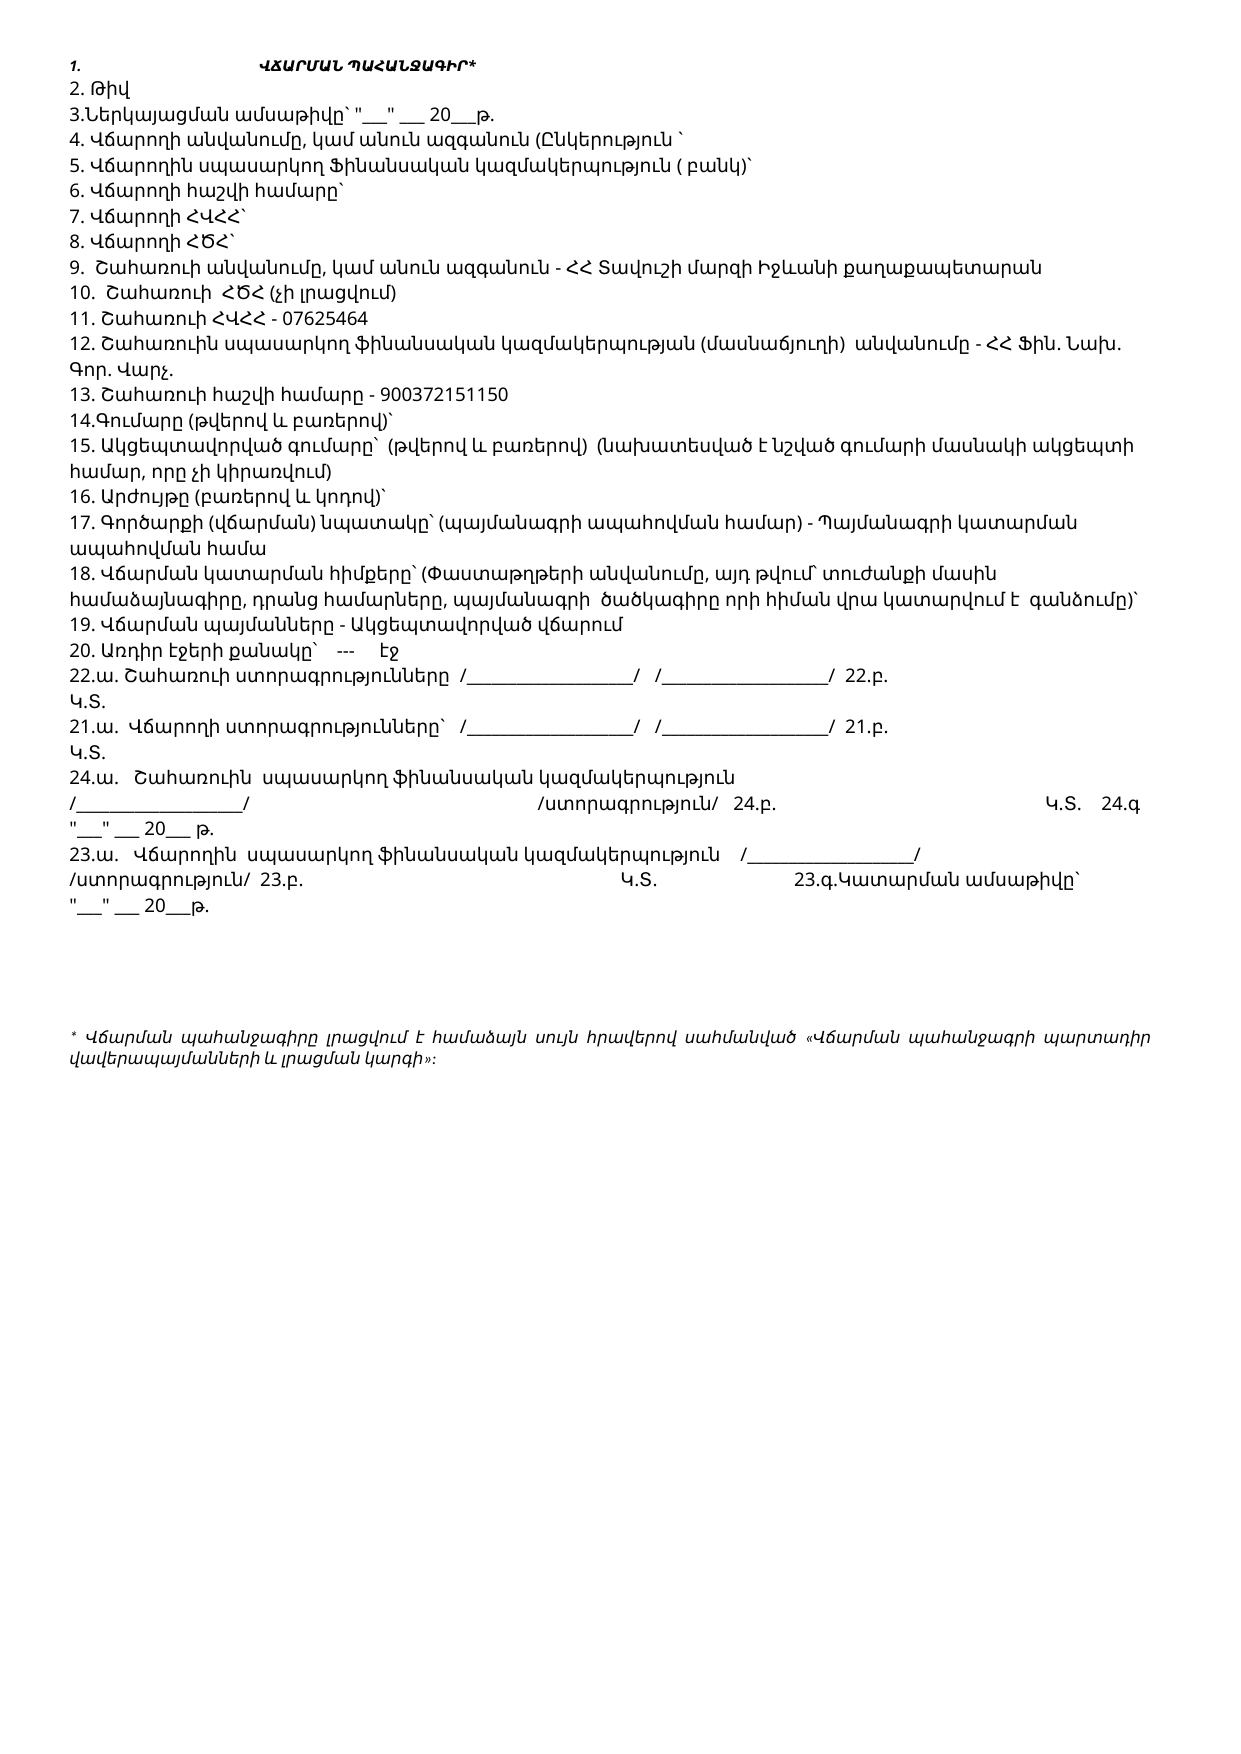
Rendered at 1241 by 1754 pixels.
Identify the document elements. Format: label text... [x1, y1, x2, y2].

text * Վճարման պահանջագիրը լրացվում է համաձայն սույն հրավերով սահմանված «Վճարման պահանջագրի պարտադիր վավերապայմանների և լրացման կարգի»: [69, 1028, 1152, 1068]
